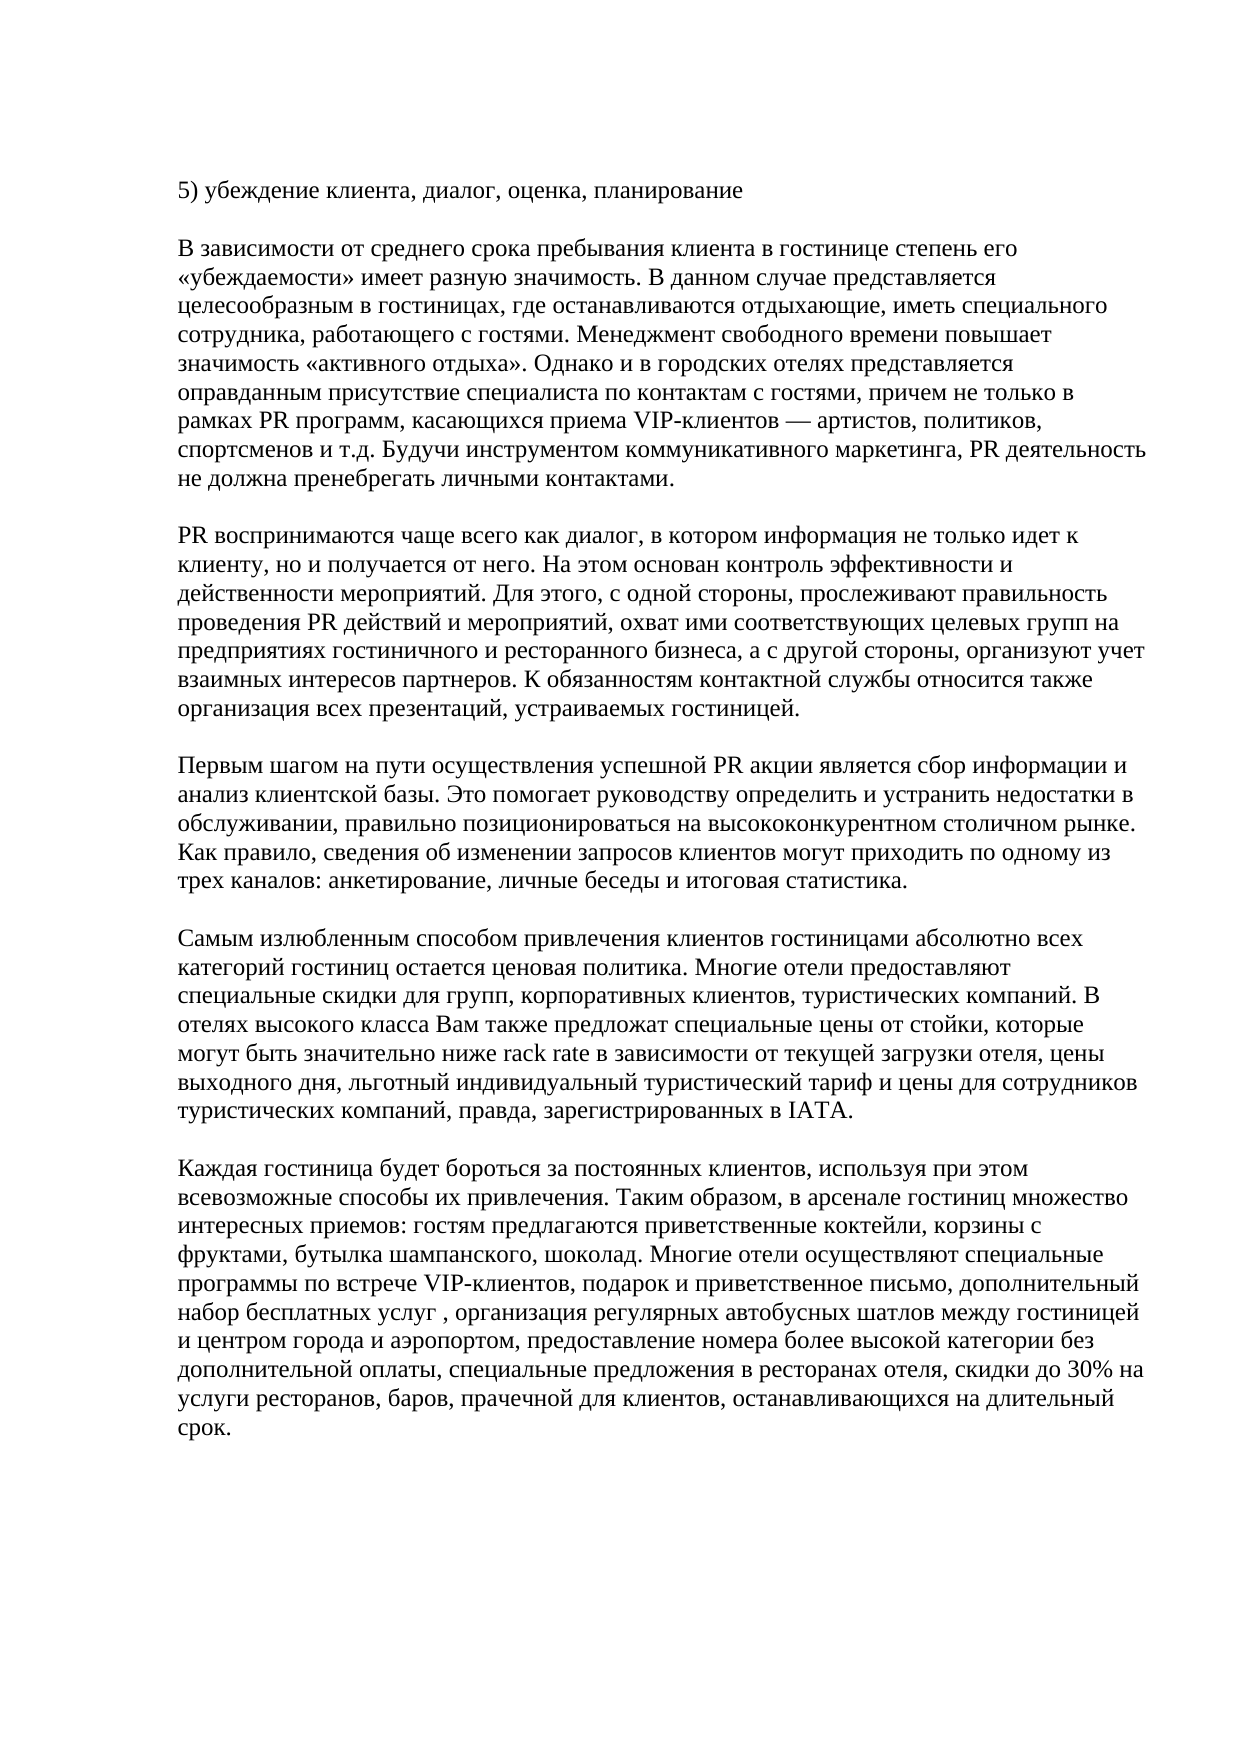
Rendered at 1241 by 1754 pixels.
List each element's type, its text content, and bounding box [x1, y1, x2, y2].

text Каждая гостиница будет бороться за постоянных клиентов, используя при этом всевозможные способы их привлечения. Таким образом, в арсенале гостиниц множество интересных приемов: гостям предлагаются приветственные коктейли, корзины с фруктами, бутылка шампанского, шоколад. Многие отели осуществляют специальные программы по встрече VIP-клиентов, подарок и приветственное письмо, дополнительный набор бесплатных услуг , организация регулярных автобусных шатлов между гостиницей и центром города и аэропортом, предоставление номера более высокой категории без дополнительной оплаты, специальные предложения в ресторанах отеля, скидки до 30% на услуги ресторанов, баров, прачечной для клиентов, останавливающихся на длительный срок. [177, 1153, 1152, 1441]
text PR воспринимаются чаще всего как диалог, в котором информация не только идет к клиенту, но и получается от него. На этом основан контроль эффективности и действенности мероприятий. Для этого, с одной стороны, прослеживают правильность проведения PR действий и мероприятий, охват ими соответствующих целевых групп на предприятиях гостиничного и ресторанного бизнеса, а с другой стороны, организуют учет взаимных интересов партнеров. К обязанностям контактной службы относится также организация всех презентаций, устраиваемых гостиницей. [177, 521, 1152, 722]
text 5) убеждение клиента, диалог, оценка, планирование [177, 176, 1152, 204]
text Самым излюбленным способом привлечения клиентов гостиницами абсолютно всех категорий гостиниц остается ценовая политика. Многие отели предоставляют специальные скидки для групп, корпоративных клиентов, туристических компаний. В отелях высокого класса Вам также предложат специальные цены от стойки, которые могут быть значительно ниже rack rate в зависимости от текущей загрузки отеля, цены выходного дня, льготный индивидуальный туристический тариф и цены для сотрудников туристических компаний, правда, зарегистрированных в IATA. [177, 923, 1152, 1124]
text Первым шагом на пути осуществления успешной PR акции является сбор информации и анализ клиентской базы. Это помогает руководству определить и устранить недостатки в обслуживании, правильно позиционироваться на высококонкурентном столичном рынке. Как правило, сведения об изменении запросов клиентов могут приходить по одному из трех каналов: анкетирование, личные беседы и итоговая статистика. [177, 751, 1152, 894]
text В зависимости от среднего срока пребывания клиента в гостинице степень его «убеждаемости» имеет разную значимость. В данном случае представляется целесообразным в гостиницах, где останавливаются отдыхающие, иметь специального сотрудника, работающего с гостями. Менеджмент свободного времени повышает значимость «активного отдыха». Однако и в городских отелях представляется оправданным присутствие специалиста по контактам с гостями, причем не только в рамках PR программ, касающихся приема VIР-клиентов — артистов, политиков, спортсменов и т.д. Будучи инструментом коммуникативного маркетинга, PR деятельность не должна пренебрегать личными контактами. [177, 233, 1152, 492]
